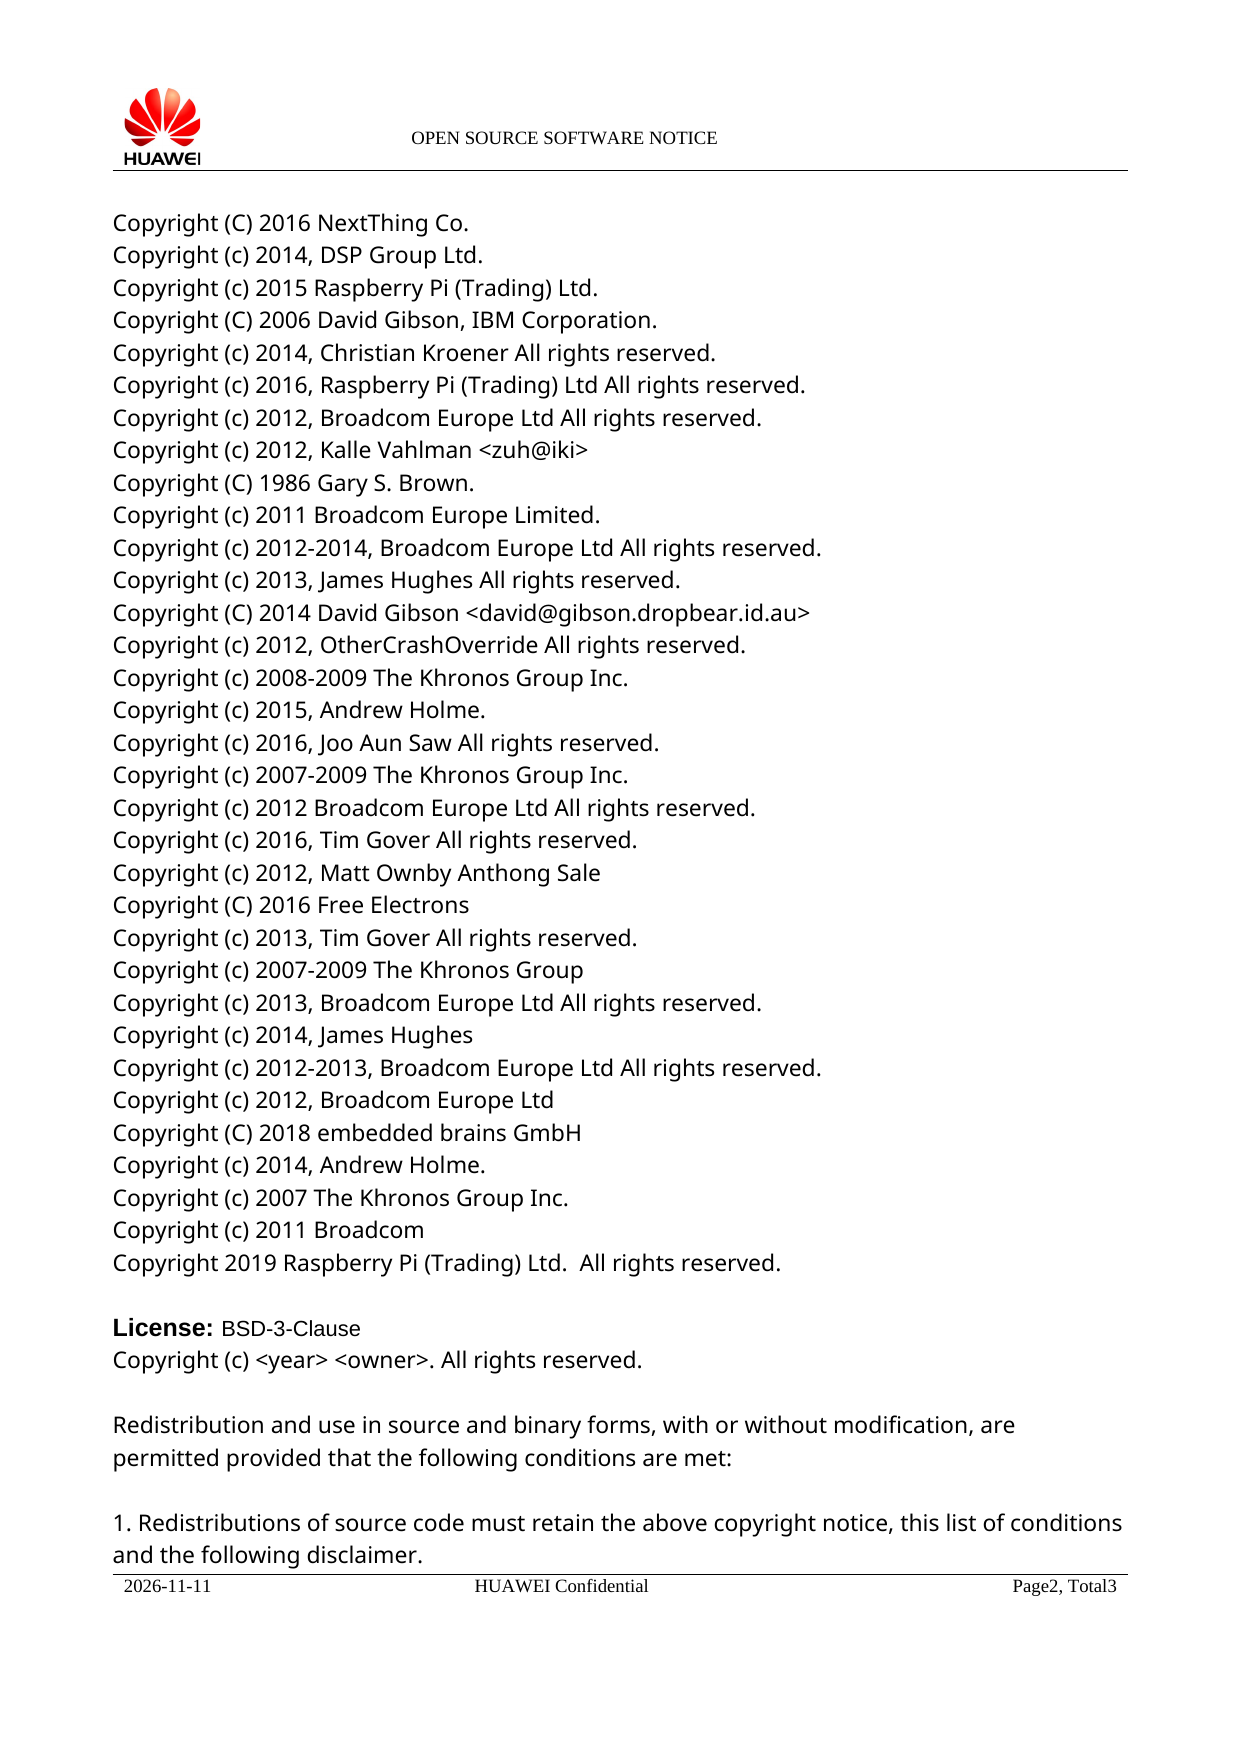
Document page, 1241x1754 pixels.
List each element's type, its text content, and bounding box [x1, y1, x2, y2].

text Copyright (c) <year> <owner>. All rights reserved. [112, 1344, 1128, 1376]
text Redistribution and use in source and binary forms, with or without modification, are permitted provided that the following conditions are met: [112, 1409, 1128, 1474]
text License: BSD-3-Clause [112, 1311, 1128, 1344]
text Copyright (c) 2011 Broadcom Copyright 2019 Raspberry Pi (Trading) Ltd. All rights reserved. [112, 1214, 1128, 1311]
picture [124, 88, 201, 165]
text 1. Redistributions of source code must retain the above copyright notice, this list of conditions and the following disclaimer. [112, 1506, 1128, 1571]
